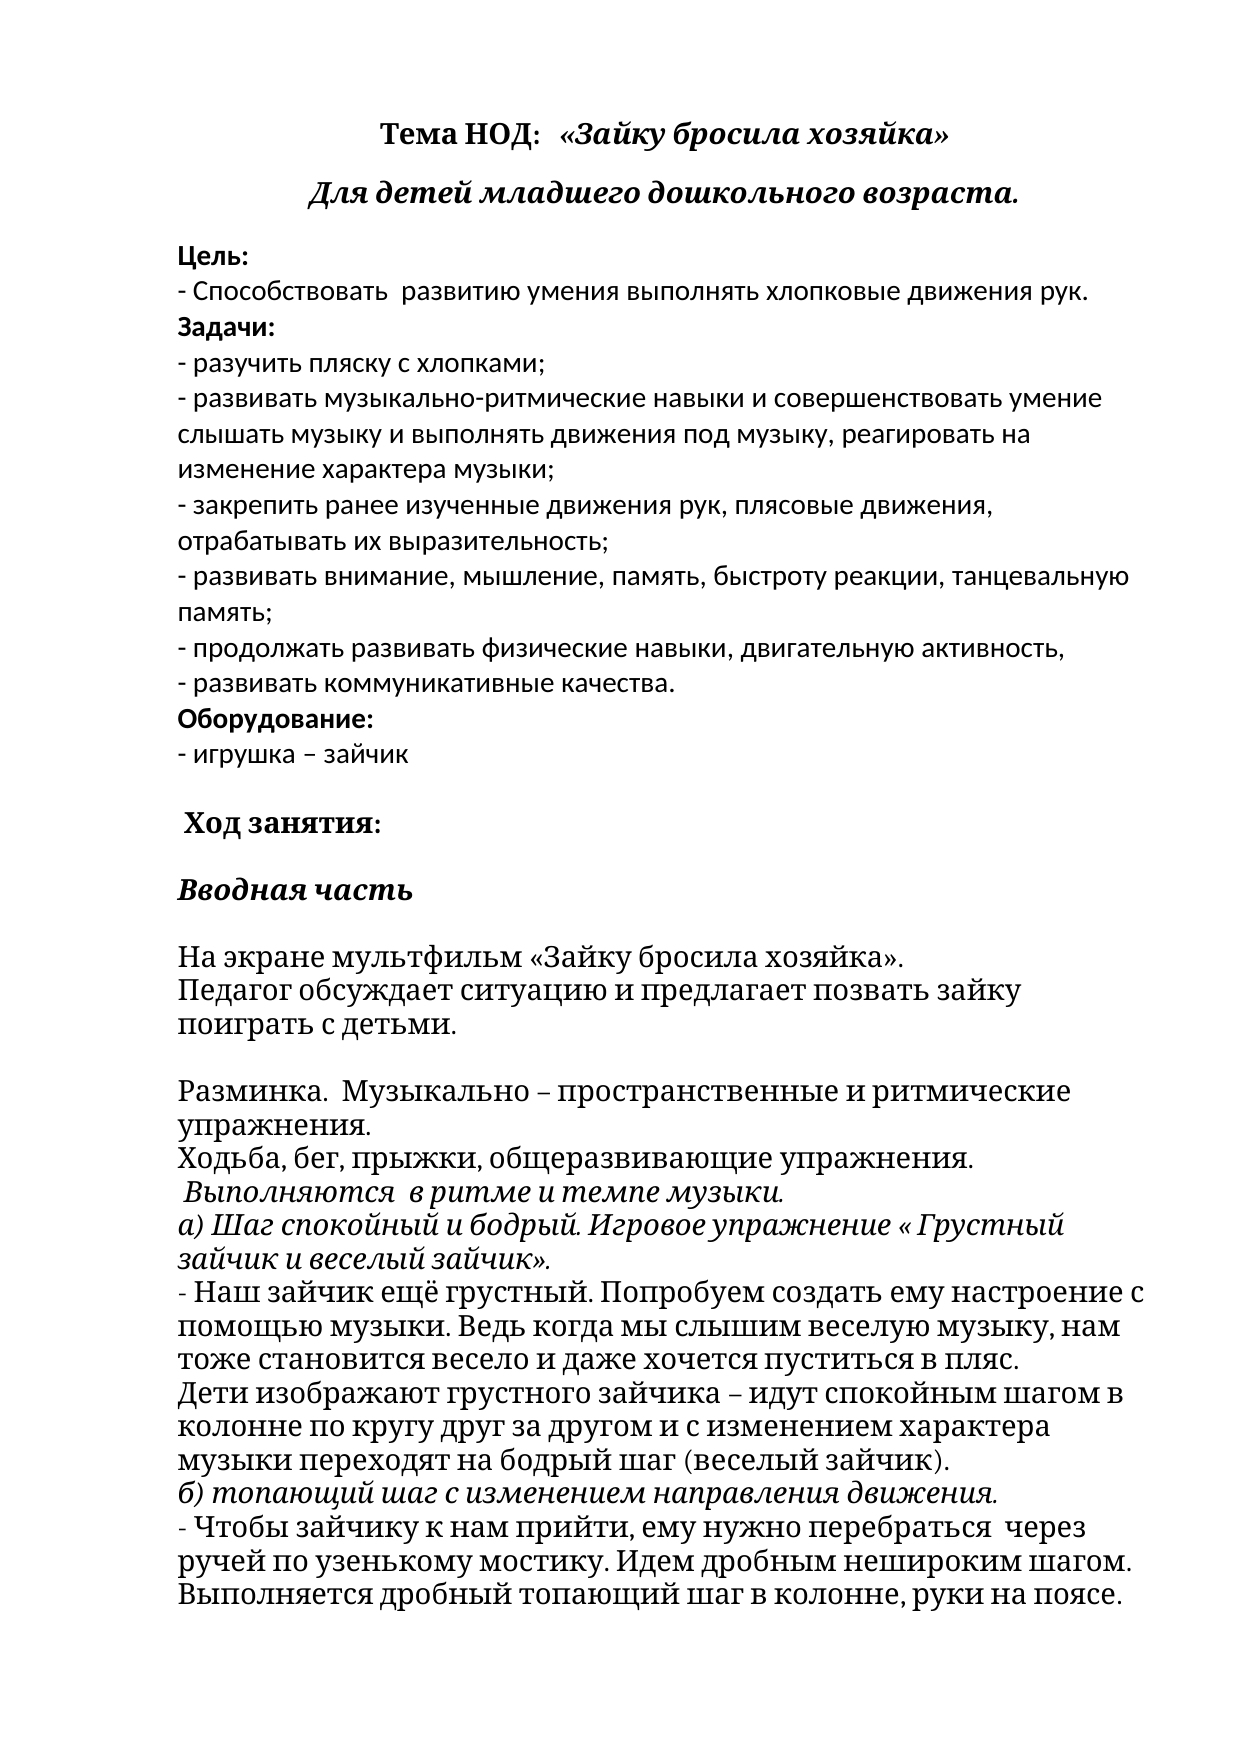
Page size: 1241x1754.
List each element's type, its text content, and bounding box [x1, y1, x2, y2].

text Выполняются в ритме и темпе музыки. [177, 1176, 1152, 1209]
text - разучить пляску с хлопками; [177, 344, 1152, 379]
text Дети изображают грустного зайчика – идут спокойным шагом в колонне по кругу друг за другом и с изменением характера музыки переходят на бодрый шаг (веселый зайчик). [177, 1377, 1152, 1478]
text - развивать внимание, мышление, память, быстроту реакции, танцевальную память; [177, 557, 1152, 629]
text - закрепить ранее изученные движения рук, плясовые движения, отрабатывать их выразительность; [177, 486, 1152, 557]
text - игрушка – зайчик [177, 736, 1152, 771]
text - продолжать развивать физические навыки, двигательную активность, [177, 629, 1152, 664]
text Задачи: [177, 308, 1152, 344]
text Цель: [177, 237, 1152, 272]
text а) Шаг спокойный и бодрый. Игровое упражнение « Грустный зайчик и веселый зайчик». [177, 1209, 1152, 1276]
text Разминка. Музыкально – пространственные и ритмические упражнения. [177, 1075, 1152, 1142]
text Вводная часть [177, 874, 1152, 907]
text - Наш зайчик ещё грустный. Попробуем создать ему настроение с помощью музыки. Ведь когда мы слышим веселую музыку, нам тоже становится весело и даже хочется пуститься в пляс. [177, 1276, 1152, 1377]
text - Чтобы зайчику к нам прийти, ему нужно перебраться через ручей по узенькому мостику. Идем дробным нешироким шагом. [177, 1511, 1152, 1578]
text - развивать музыкально-ритмические навыки и совершенствовать умение слышать музыку и выполнять движения под музыку, реагировать на изменение характера музыки; [177, 379, 1152, 486]
text Выполняется дробный топающий шаг в колонне, руки на поясе. [177, 1578, 1152, 1612]
text Ходьба, бег, прыжки, общеразвивающие упражнения. [177, 1142, 1152, 1176]
text Ход занятия: [177, 807, 1152, 840]
text Педагог обсуждает ситуацию и предлагает позвать зайку поиграть с детьми. [177, 974, 1152, 1042]
text Для детей младшего дошкольного возраста. [177, 177, 1152, 211]
text б) топающий шаг с изменением направления движения. [177, 1478, 1152, 1511]
text На экране мультфильм «Зайку бросила хозяйка». [177, 941, 1152, 974]
text - Способствовать развитию умения выполнять хлопковые движения рук. [177, 272, 1152, 308]
text Тема НОД: «Зайку бросила хозяйка» [177, 118, 1152, 152]
text - развивать коммуникативные качества. [177, 664, 1152, 700]
text Оборудование: [177, 700, 1152, 736]
